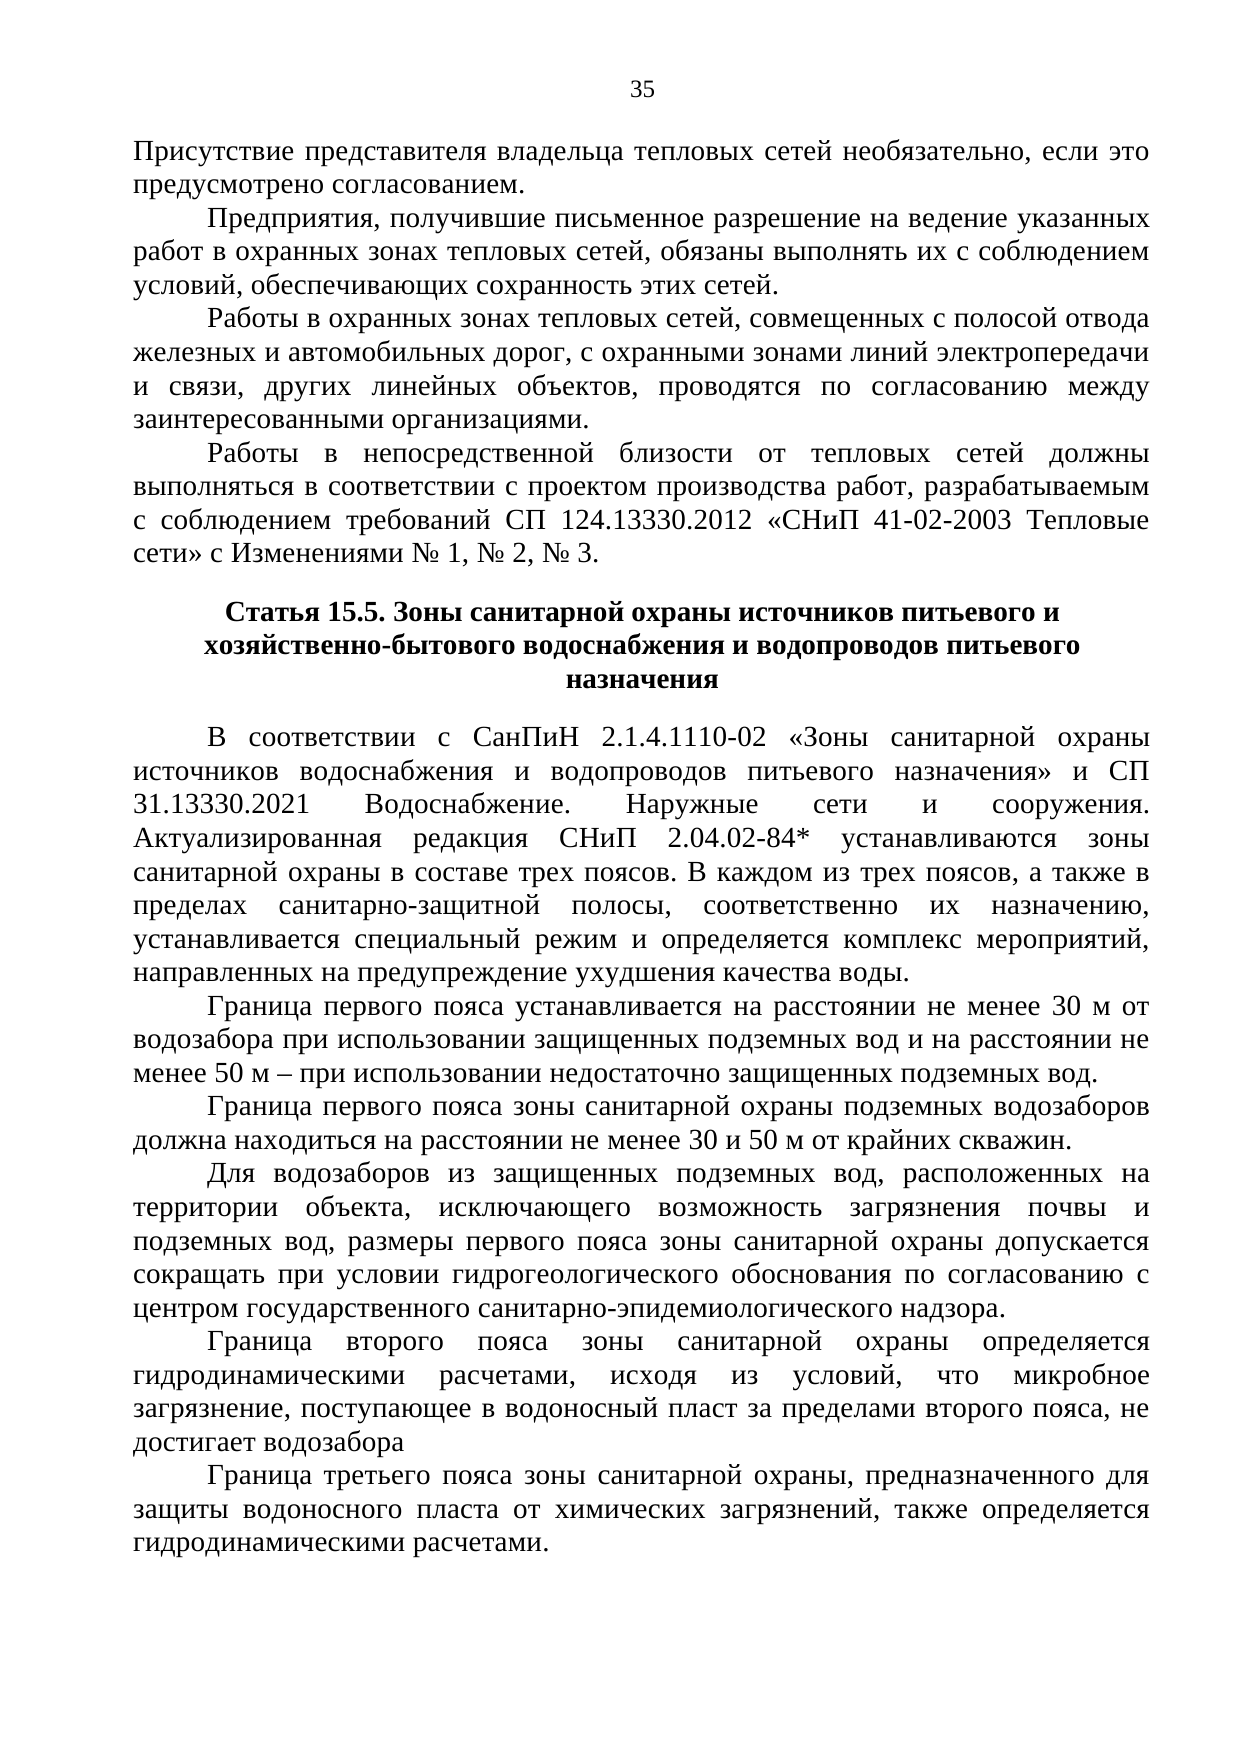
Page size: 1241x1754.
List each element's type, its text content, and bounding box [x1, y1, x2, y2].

text Предприятия, получившие письменное разрешение на ведение указанных работ в охранных зонах тепловых сетей, обязаны выполнять их с соблюдением условий, обеспечивающих сохранность этих сетей. [133, 200, 1152, 301]
text В соответствии с СанПиН 2.1.4.1110-02 «Зоны санитарной охраны источников водоснабжения и водопроводов питьевого назначения» и СП 31.13330.2021 Водоснабжение. Наружные сети и сооружения. Актуализированная редакция СНиП 2.04.02-84* устанавливаются зоны санитарной охраны в составе трех поясов. В каждом из трех поясов, а также в пределах санитарно-защитной полосы, соответственно их назначению, устанавливается специальный режим и определяется комплекс мероприятий, направленных на предупреждение ухудшения качества воды. [133, 719, 1152, 988]
text Граница второго пояса зоны санитарной охраны определяется гидродинамическими расчетами, исходя из условий, что микробное загрязнение, поступающее в водоносный пласт за пределами второго пояса, не достигает водозабора [133, 1323, 1152, 1457]
subtitle Статья 15.5. Зоны санитарной охраны источников питьевого и хозяйственно-бытового водоснабжения и водопроводов питьевого назначения [133, 594, 1152, 694]
text Граница первого пояса устанавливается на расстоянии не менее 30 м от водозабора при использовании защищенных подземных вод и на расстоянии не менее 50 м – при использовании недостаточно защищенных подземных вод. [133, 988, 1152, 1088]
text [133, 133, 1152, 200]
text Для водозаборов из защищенных подземных вод, расположенных на территории объекта, исключающего возможность загрязнения почвы и подземных вод, размеры первого пояса зоны санитарной охраны допускается сокращать при условии гидрогеологического обоснования по согласованию с центром государственного санитарно-эпидемиологического надзора. [133, 1156, 1152, 1323]
text Работы в охранных зонах тепловых сетей, совмещенных с полосой отвода железных и автомобильных дорог, с охранными зонами линий электропередачи и связи, других линейных объектов, проводятся по согласованию между заинтересованными организациями. [133, 301, 1152, 435]
text Граница первого пояса зоны санитарной охраны подземных водозаборов должна находиться на расстоянии не менее 30 и 50 м от крайних скважин. [133, 1088, 1152, 1156]
text Граница третьего пояса зоны санитарной охраны, предназначенного для защиты водоносного пласта от химических загрязнений, также определяется гидродинамическими расчетами. [133, 1457, 1152, 1558]
text Работы в непосредственной близости от тепловых сетей должны выполняться в соответствии с проектом производства работ, разрабатываемым с соблюдением требований СП 124.13330.2012 «СНиП 41-02-2003 Тепловые сети» с Изменениями № 1, № 2, № 3. [133, 435, 1152, 569]
